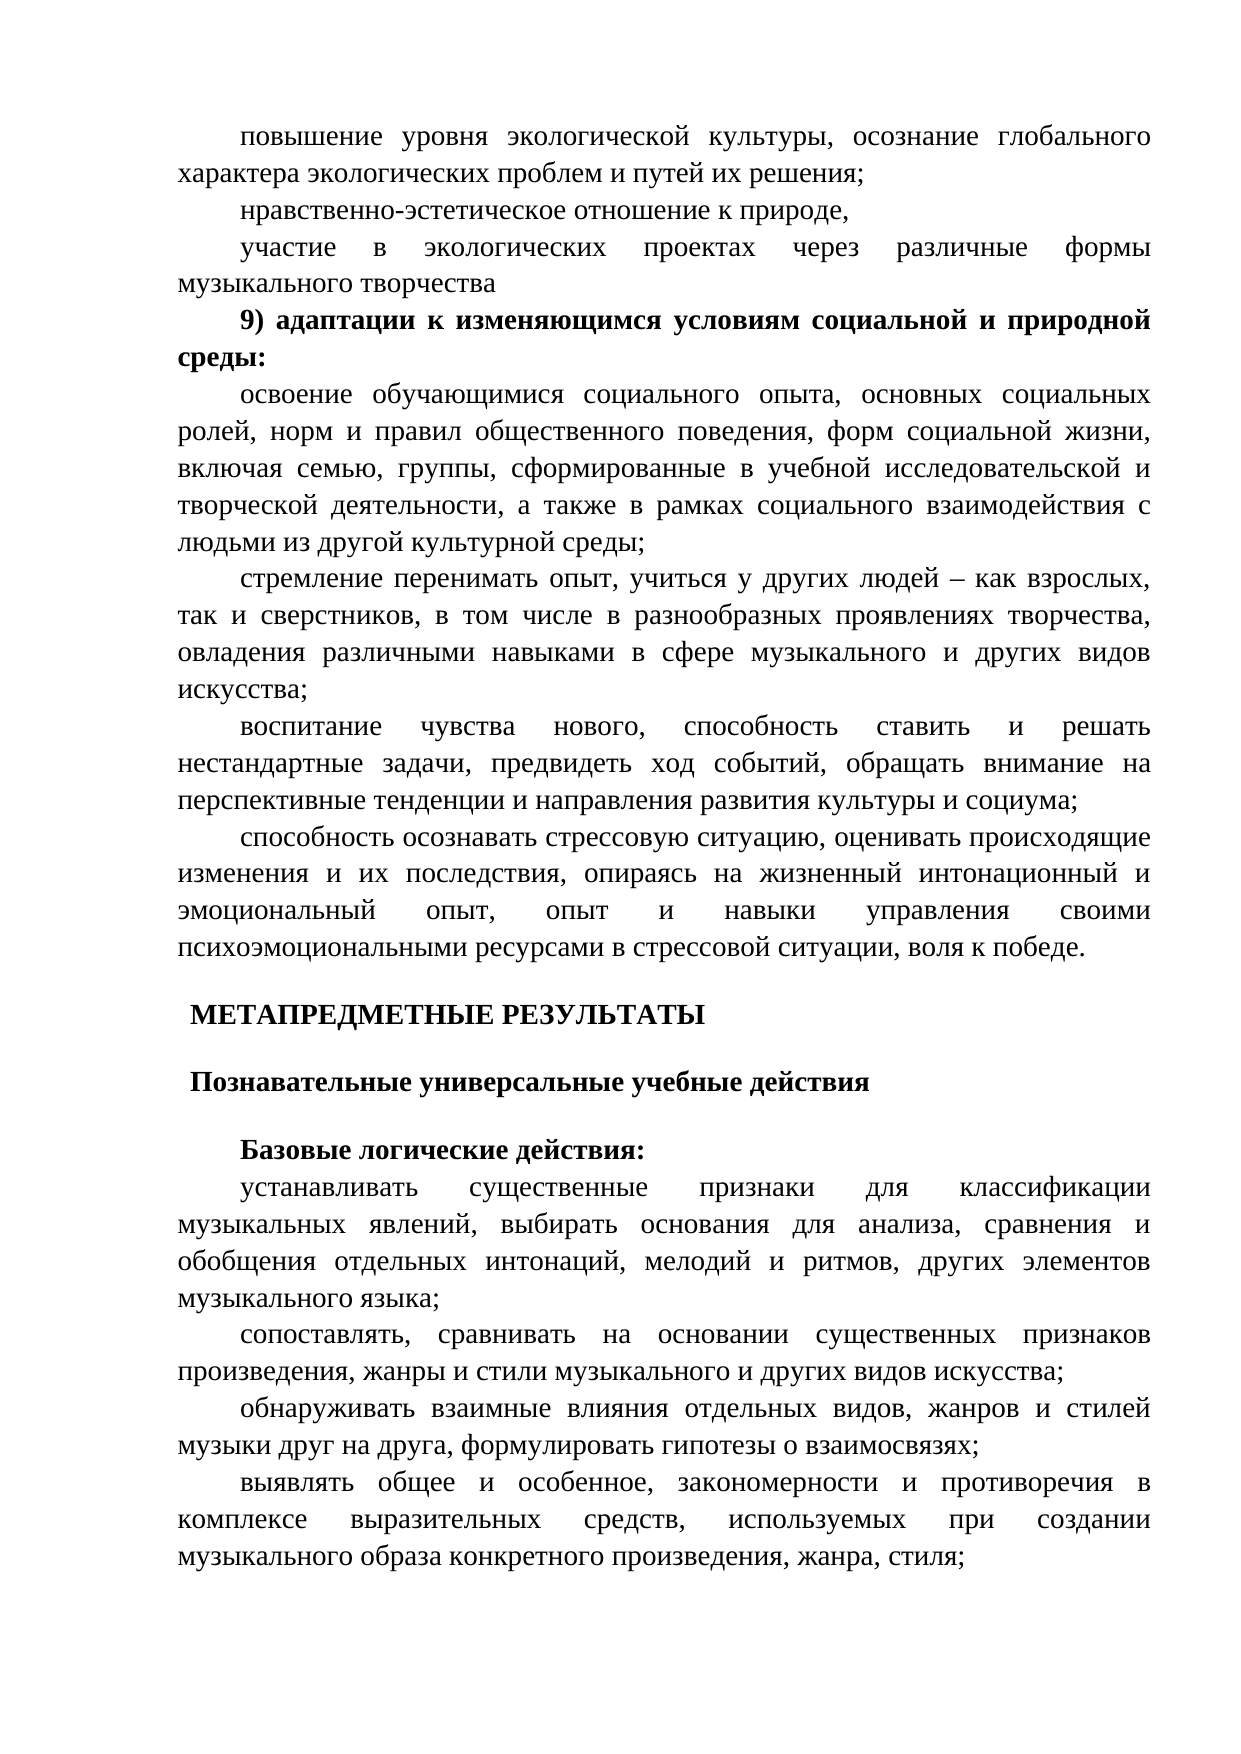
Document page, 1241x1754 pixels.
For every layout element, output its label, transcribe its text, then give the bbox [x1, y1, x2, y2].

text обнаруживать взаимные влияния отдельных видов, жанров и стилей музыки друг на друга, формулировать гипотезы о взаимосвязях; [177, 1390, 1152, 1461]
text устанавливать существенные признаки для классификации музыкальных явлений, выбирать основания для анализа, сравнения и обобщения отдельных интонаций, мелодий и ритмов, других элементов музыкального языка; [177, 1169, 1152, 1313]
text Познавательные универсальные учебные действия [190, 1064, 1152, 1098]
text МЕТАПРЕДМЕТНЫЕ РЕЗУЛЬТАТЫ [190, 997, 1152, 1031]
text нравственно-эстетическое отношение к природе, [177, 192, 1152, 225]
text освоение обучающимися социального опыта, основных социальных ролей, норм и правил общественного поведения, форм социальной жизни, включая семью, группы, сформированные в учебной исследовательской и творческой деятельности, а также в рамках социального взаимодействия с людьми из другой культурной среды; [177, 376, 1152, 557]
text повышение уровня экологической культуры, осознание глобального характера экологических проблем и путей их решения; [177, 118, 1152, 188]
text участие в экологических проектах через различные формы музыкального творчества [177, 229, 1152, 299]
text сопоставлять, сравнивать на основании существенных признаков произведения, жанры и стили музыкального и других видов искусства; [177, 1317, 1152, 1387]
text способность осознавать стрессовую ситуацию, оценивать происходящие изменения и их последствия, опираясь на жизненный интонационный и эмоциональный опыт, опыт и навыки управления своими психоэмоциональными ресурсами в стрессовой ситуации, воля к победе. [177, 819, 1152, 963]
text 9) адаптации к изменяющимся условиям социальной и природной среды: [177, 302, 1152, 373]
text Базовые логические действия: [177, 1132, 1152, 1166]
text стремление перенимать опыт, учиться у других людей – как взрослых, так и сверстников, в том числе в разнообразных проявлениях творчества, овладения различными навыками в сфере музыкального и других видов искусства; [177, 561, 1152, 705]
text воспитание чувства нового, способность ставить и решать нестандартные задачи, предвидеть ход событий, обращать внимание на перспективные тенденции и направления развития культуры и социума; [177, 708, 1152, 815]
text выявлять общее и особенное, закономерности и противоречия в комплексе выразительных средств, используемых при создании музыкального образа конкретного произведения, жанра, стиля; [177, 1464, 1152, 1571]
